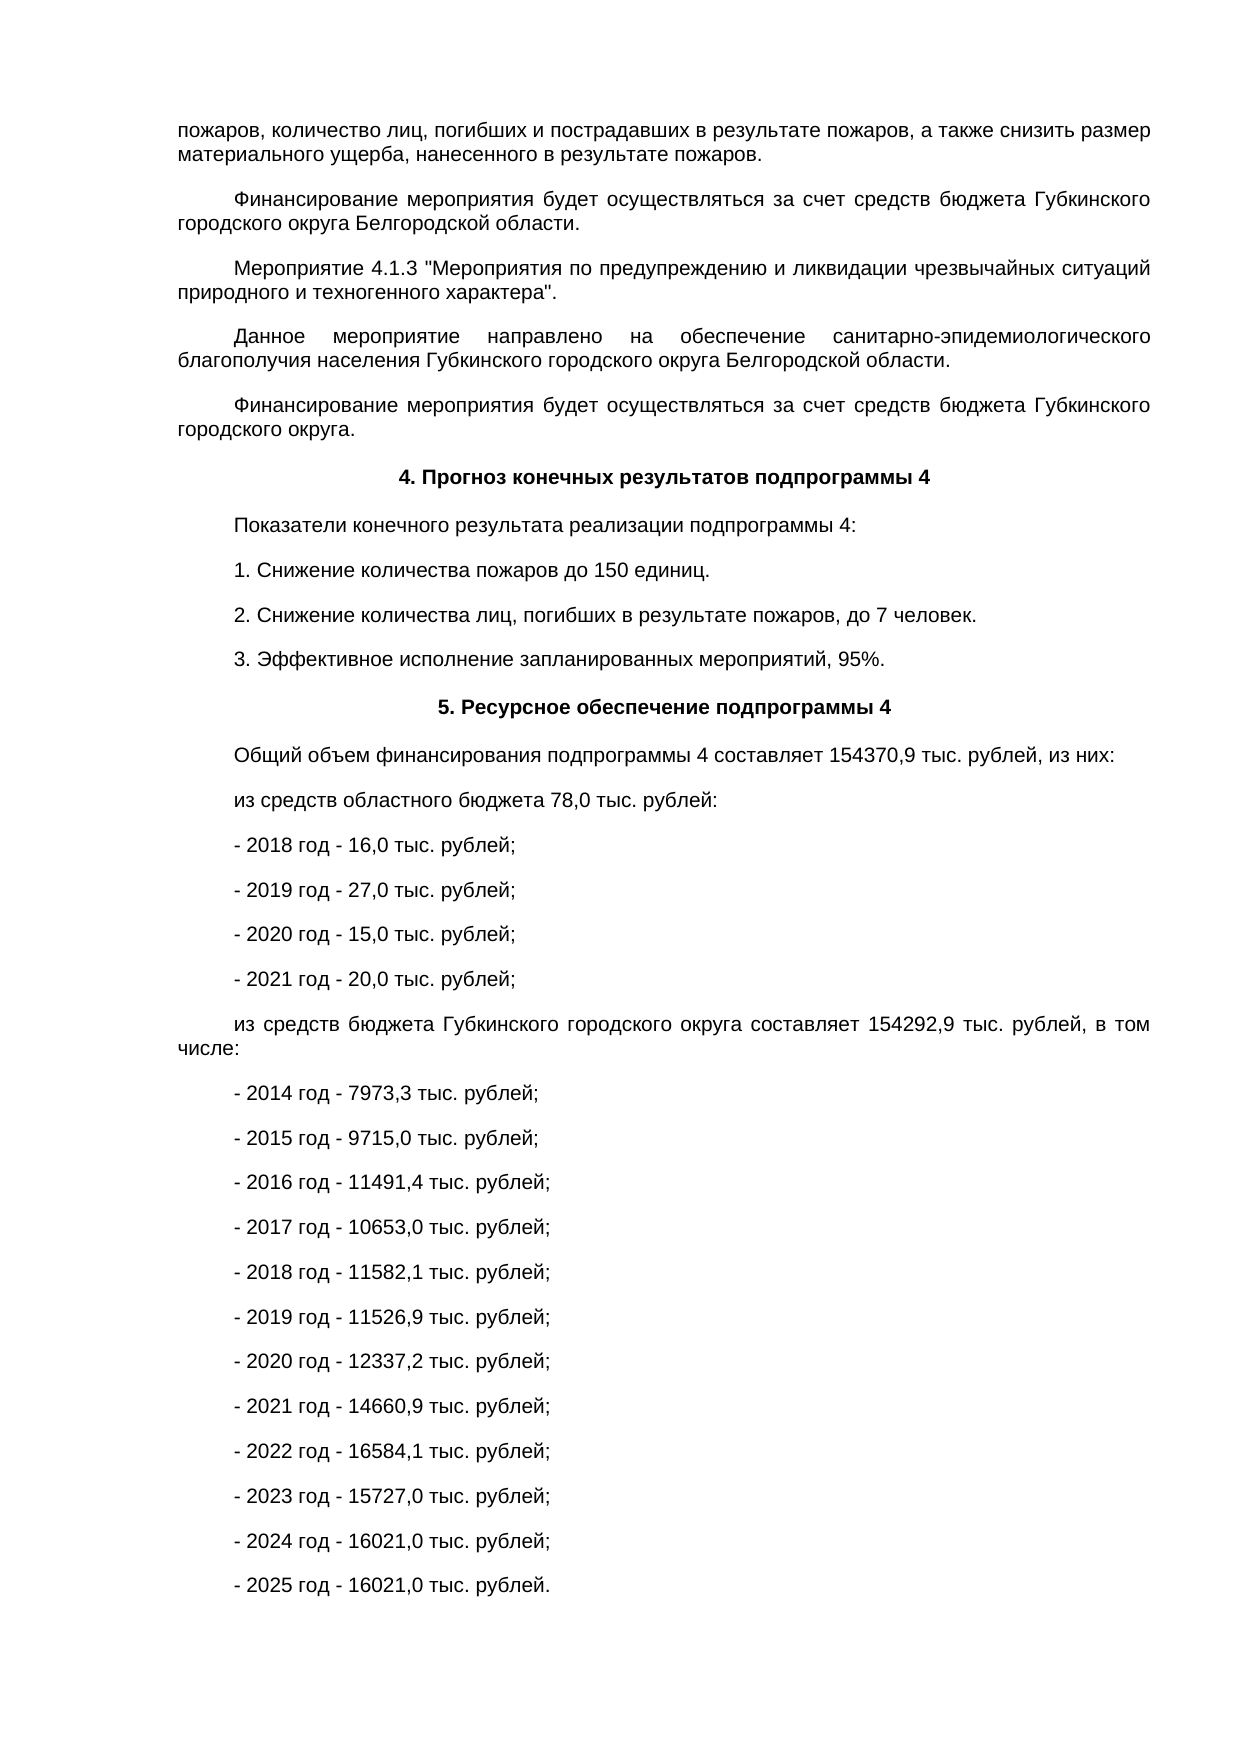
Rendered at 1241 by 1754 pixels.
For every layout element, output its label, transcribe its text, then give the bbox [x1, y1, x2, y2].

text 2. Снижение количества лиц, погибших в результате пожаров, до 7 человек. [177, 602, 1152, 626]
text - 2019 год - 11526,9 тыс. рублей; [177, 1304, 1152, 1328]
text - 2019 год - 27,0 тыс. рублей; [177, 877, 1152, 901]
text из средств областного бюджета 78,0 тыс. рублей: [177, 788, 1152, 812]
text 3. Эффективное исполнение запланированных мероприятий, 95%. [177, 647, 1152, 671]
text - 2017 год - 10653,0 тыс. рублей; [177, 1215, 1152, 1239]
text Мероприятие 4.1.3 "Мероприятия по предупреждению и ликвидации чрезвычайных ситуаций природного и техногенного характера". [177, 256, 1152, 303]
text - 2018 год - 16,0 тыс. рублей; [177, 833, 1152, 857]
text - 2015 год - 9715,0 тыс. рублей; [177, 1125, 1152, 1149]
text - 2022 год - 16584,1 тыс. рублей; [177, 1439, 1152, 1463]
text Финансирование мероприятия будет осуществляться за счет средств бюджета Губкинского городского округа. [177, 393, 1152, 441]
text - 2021 год - 20,0 тыс. рублей; [177, 967, 1152, 991]
text Показатели конечного результата реализации подпрограммы 4: [177, 513, 1152, 537]
text - 2020 год - 12337,2 тыс. рублей; [177, 1349, 1152, 1373]
text из средств бюджета Губкинского городского округа составляет 154292,9 тыс. рублей, в том числе: [177, 1012, 1152, 1060]
text Данное мероприятие направлено на обеспечение санитарно-эпидемиологического благополучия населения Губкинского городского округа Белгородской области. [177, 324, 1152, 372]
text - 2024 год - 16021,0 тыс. рублей; [177, 1528, 1152, 1552]
text - 2014 год - 7973,3 тыс. рублей; [177, 1081, 1152, 1104]
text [177, 118, 1152, 166]
title 4. Прогноз конечных результатов подпрограммы 4 [177, 465, 1152, 489]
text - 2016 год - 11491,4 тыс. рублей; [177, 1170, 1152, 1194]
text - 2023 год - 15727,0 тыс. рублей; [177, 1484, 1152, 1508]
text - 2018 год - 11582,1 тыс. рублей; [177, 1260, 1152, 1284]
text Общий объем финансирования подпрограммы 4 составляет 154370,9 тыс. рублей, из них: [177, 743, 1152, 767]
text - 2025 год - 16021,0 тыс. рублей. [177, 1573, 1152, 1597]
title 5. Ресурсное обеспечение подпрограммы 4 [177, 695, 1152, 719]
text - 2021 год - 14660,9 тыс. рублей; [177, 1394, 1152, 1418]
text Финансирование мероприятия будет осуществляться за счет средств бюджета Губкинского городского округа Белгородской области. [177, 187, 1152, 235]
text 1. Снижение количества пожаров до 150 единиц. [177, 558, 1152, 582]
text - 2020 год - 15,0 тыс. рублей; [177, 922, 1152, 946]
